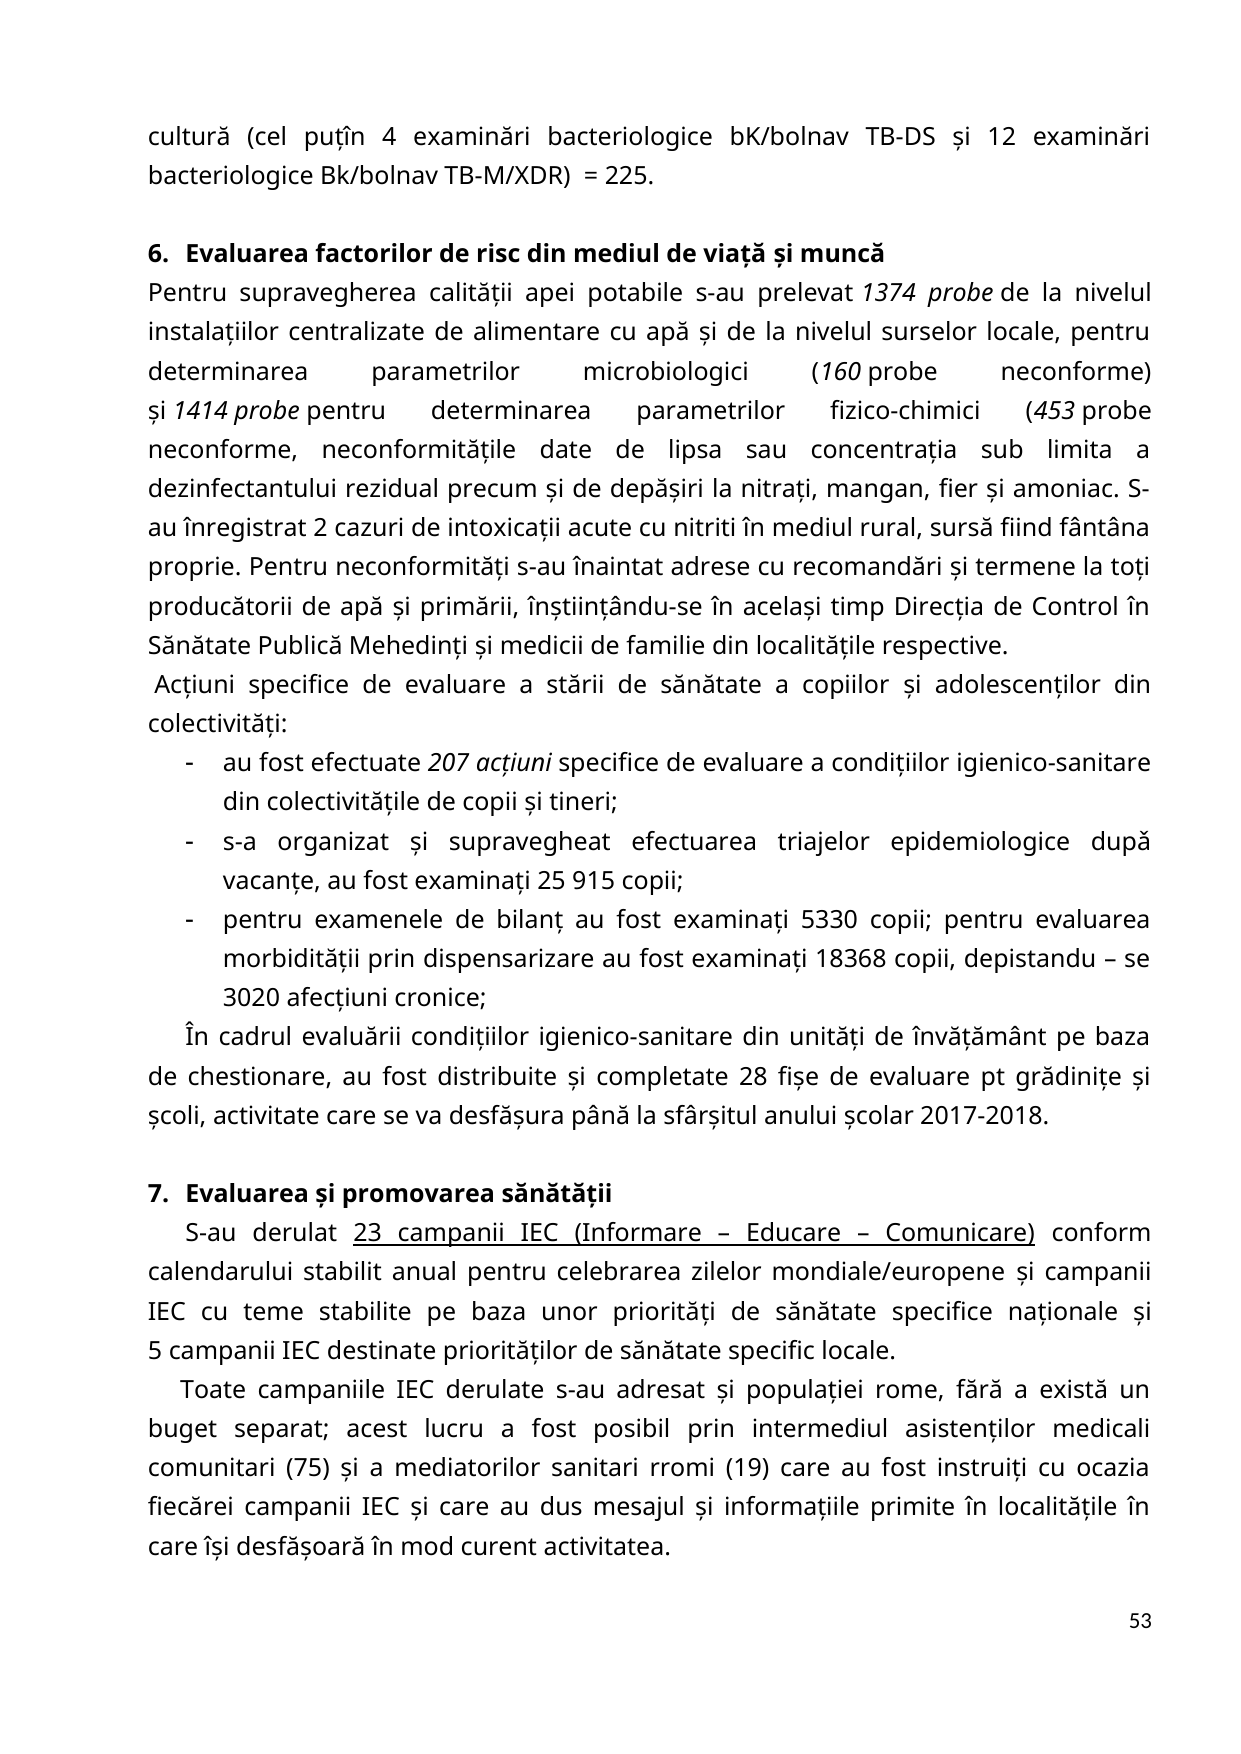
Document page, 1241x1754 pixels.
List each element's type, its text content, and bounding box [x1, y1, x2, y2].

text În cadrul evaluării condițiilor igienico-sanitare din unități de învățământ pe baza de chestionare, au fost distribuite și completate 28 fișe de evaluare pt grădinițe și școli, activitate care se va desfășura până la sfârșitul anului școlar 2017-2018. [148, 1019, 1152, 1131]
text Acţiuni specifice de evaluare a stării de sănătate a copiilor şi adolescenţilor din colectivităţi: [148, 666, 1152, 740]
list Evaluarea factorilor de risc din mediul de viață și muncă [148, 236, 1152, 270]
text Toate campaniile IEC derulate s-au adresat și populației rome, fără a există un buget separat; acest lucru a fost posibil prin intermediul asistenților medicali comunitari (75) și a mediatorilor sanitari rromi (19) care au fost instruiți cu ocazia fiecărei campanii IEC și care au dus mesajul și informațiile primite în localitățile în care își desfășoară în mod curent activitatea. [148, 1371, 1152, 1562]
text Pentru supravegherea calității apei potabile s-au prelevat 1374 probe de la nivelul instalațiilor centralizate de alimentare cu apă și de la nivelul surselor locale, pentru determinarea parametrilor microbiologici (160 probe neconforme) și 1414 probe pentru determinarea parametrilor fizico-chimici (453 probe neconforme, neconformitățile date de lipsa sau concentrația sub limita a dezinfectantului rezidual precum și de depășiri la nitrați, mangan, fier și amoniac. S-au înregistrat 2 cazuri de intoxicații acute cu nitriti în mediul rural, sursă fiind fântâna proprie. Pentru neconformități s-au înaintat adrese cu recomandări și termene la toți producătorii de apă și primării, înștiințându-se în același timp Direcția de Control în Sănătate Publică Mehedinți şi medicii de familie din localitățile respective. [148, 275, 1152, 661]
list pentru examenele de bilanț au fost examinați 5330 copii; pentru evaluarea morbidității prin dispensarizare au fost examinați 18368 copii, depistandu – se 3020 afecțiuni cronice; [185, 901, 1152, 1014]
list s-a organizat şi supravegheat efectuarea triajelor epidemiologice dupǎ vacanţe, au fost examinaţi 25 915 copii; [185, 823, 1152, 896]
text S-au derulat 23 campanii IEC (Informare – Educare – Comunicare) conform calendarului stabilit anual pentru celebrarea zilelor mondiale/europene şi campanii IEC cu teme stabilite pe baza unor priorităţi de sănătate specifice naţionale și 5 campanii IEC destinate priorităţilor de sănătate specific locale. [148, 1215, 1152, 1366]
list au fost efectuate 207 acţiuni specifice de evaluare a condițiilor igienico-sanitare din colectivităţile de copii şi tineri; [185, 745, 1152, 818]
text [148, 118, 1152, 191]
list Evaluarea și promovarea sănătății [148, 1176, 1152, 1210]
